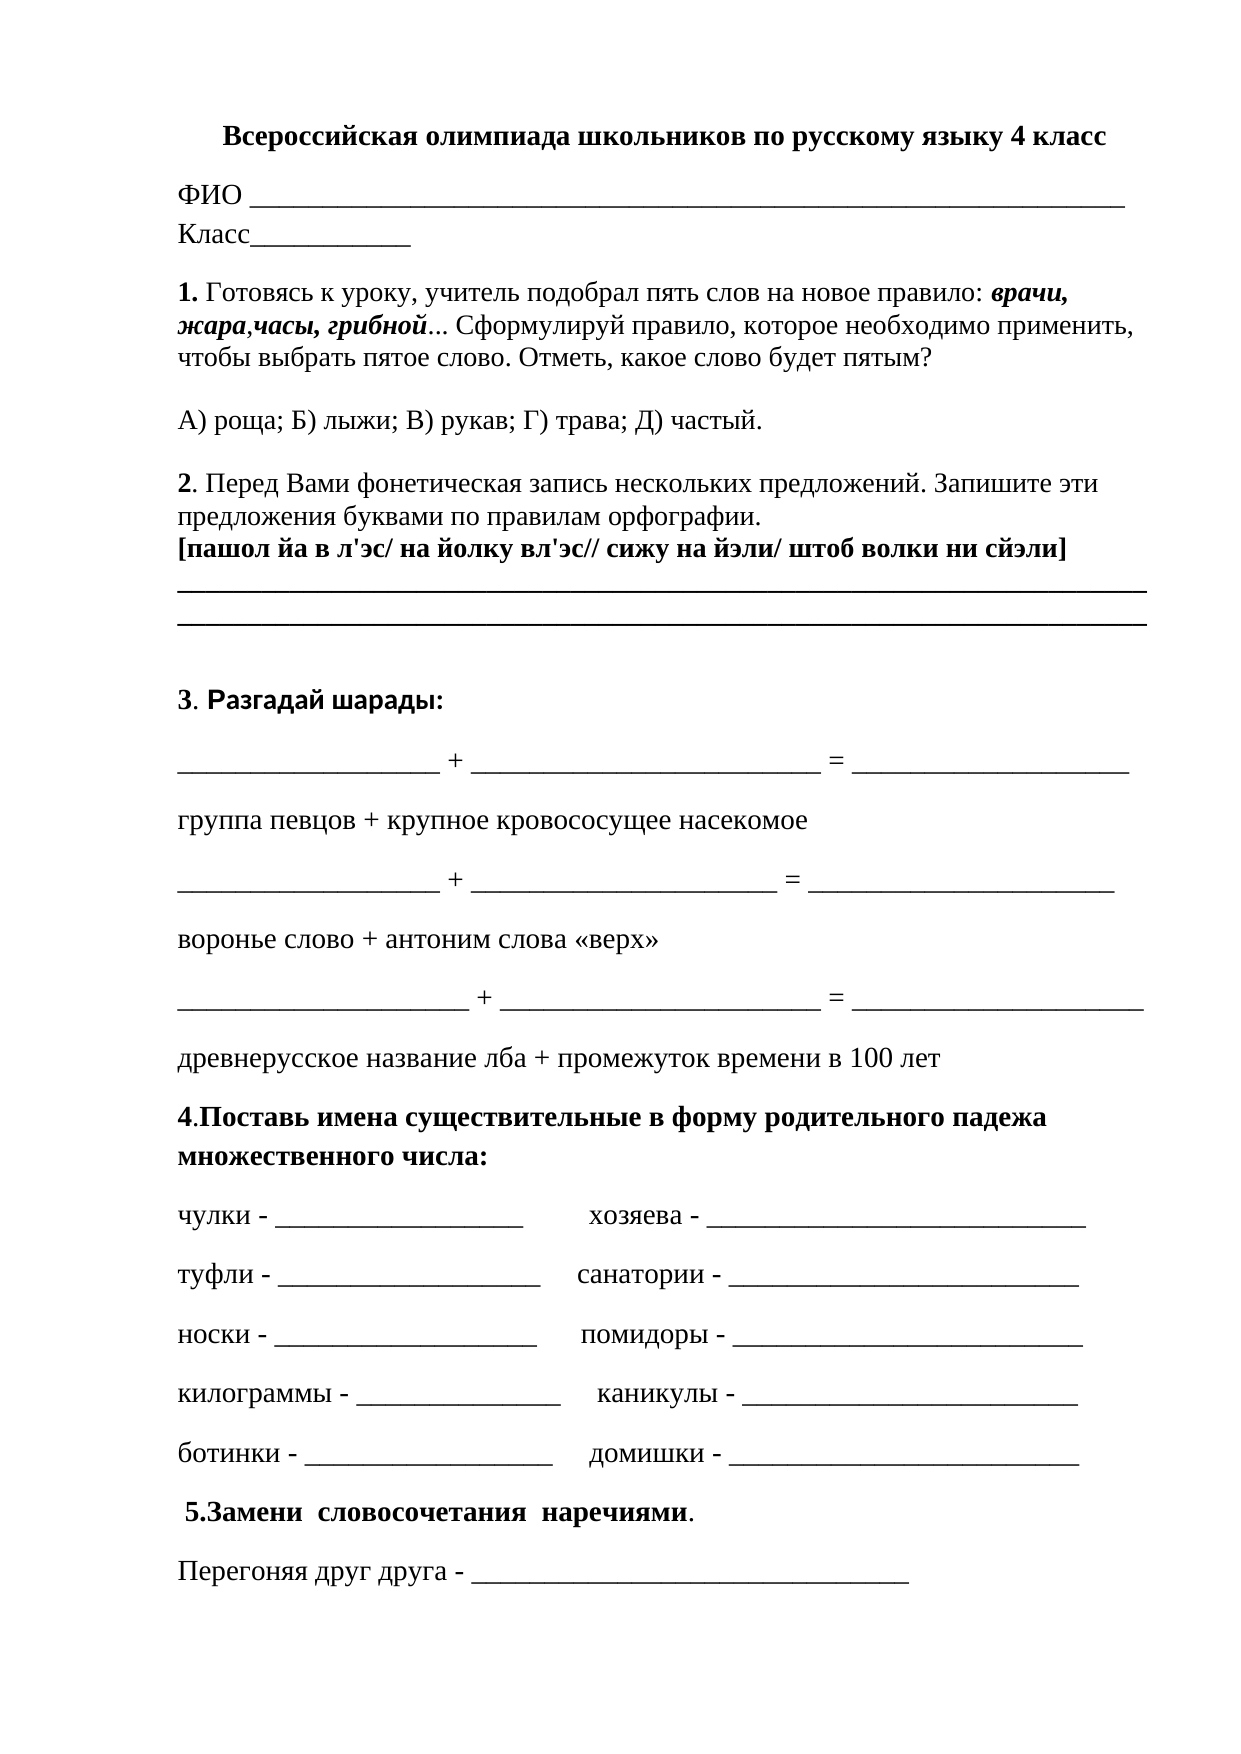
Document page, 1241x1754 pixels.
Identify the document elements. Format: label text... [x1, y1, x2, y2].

text __________________ + _____________________ = _____________________ [177, 862, 1152, 895]
text 1. Готовясь к уроку, учитель подобрал пять слов на новое правило: врачи, жара,часы, грибной... Сформулируй правило, которое необходимо применить, чтобы выбрать пятое слово. Отметь, какое слово будет пятым? [177, 275, 1152, 373]
text носки - __________________ помидоры - ________________________ [177, 1316, 1152, 1349]
text группа певцов + крупное кровососущее насекомое [177, 802, 1152, 836]
text древнерусское название лба + промежуток времени в 100 лет [177, 1040, 1152, 1073]
text килограммы - ______________ каникулы - _______________________ [177, 1375, 1152, 1409]
text 5.Замени словосочетания наречиями. [177, 1494, 1152, 1528]
text __________________________________________________________________________________________________________________________________________ [177, 563, 1152, 628]
text ФИО ____________________________________________________________ Класс___________ [177, 177, 1152, 249]
text чулки - _________________ хозяева - __________________________ [177, 1197, 1152, 1231]
text 3. Разгадай шарады: [177, 681, 1152, 717]
text ботинки - _________________ домишки - ________________________ [177, 1435, 1152, 1468]
text А) роща; Б) лыжи; В) рукав; Г) трава; Д) частый. [177, 403, 1152, 436]
text ____________________ + ______________________ = ____________________ [177, 981, 1152, 1014]
text туфли - __________________ санатории - ________________________ [177, 1257, 1152, 1290]
text Перегоняя друг друга - ______________________________ [177, 1553, 1152, 1587]
text Всероссийская олимпиада школьников по русскому языку 4 класс [177, 118, 1152, 152]
text воронье слово + антоним слова «верх» [177, 921, 1152, 955]
text 4.Поставь имена существительные в форму родительного падежа множественного числа: [177, 1099, 1152, 1171]
text __________________ + ________________________ = ___________________ [177, 743, 1152, 777]
text 2. Перед Вами фонетическая запись нескольких предложений. Запишите эти предложения буквами по правилам орфографии. [177, 466, 1152, 531]
text [пашол йа в л'эс/ на йолку вл'эс// сижу на йэли/ штоб волки ни сйэли] [177, 531, 1152, 563]
